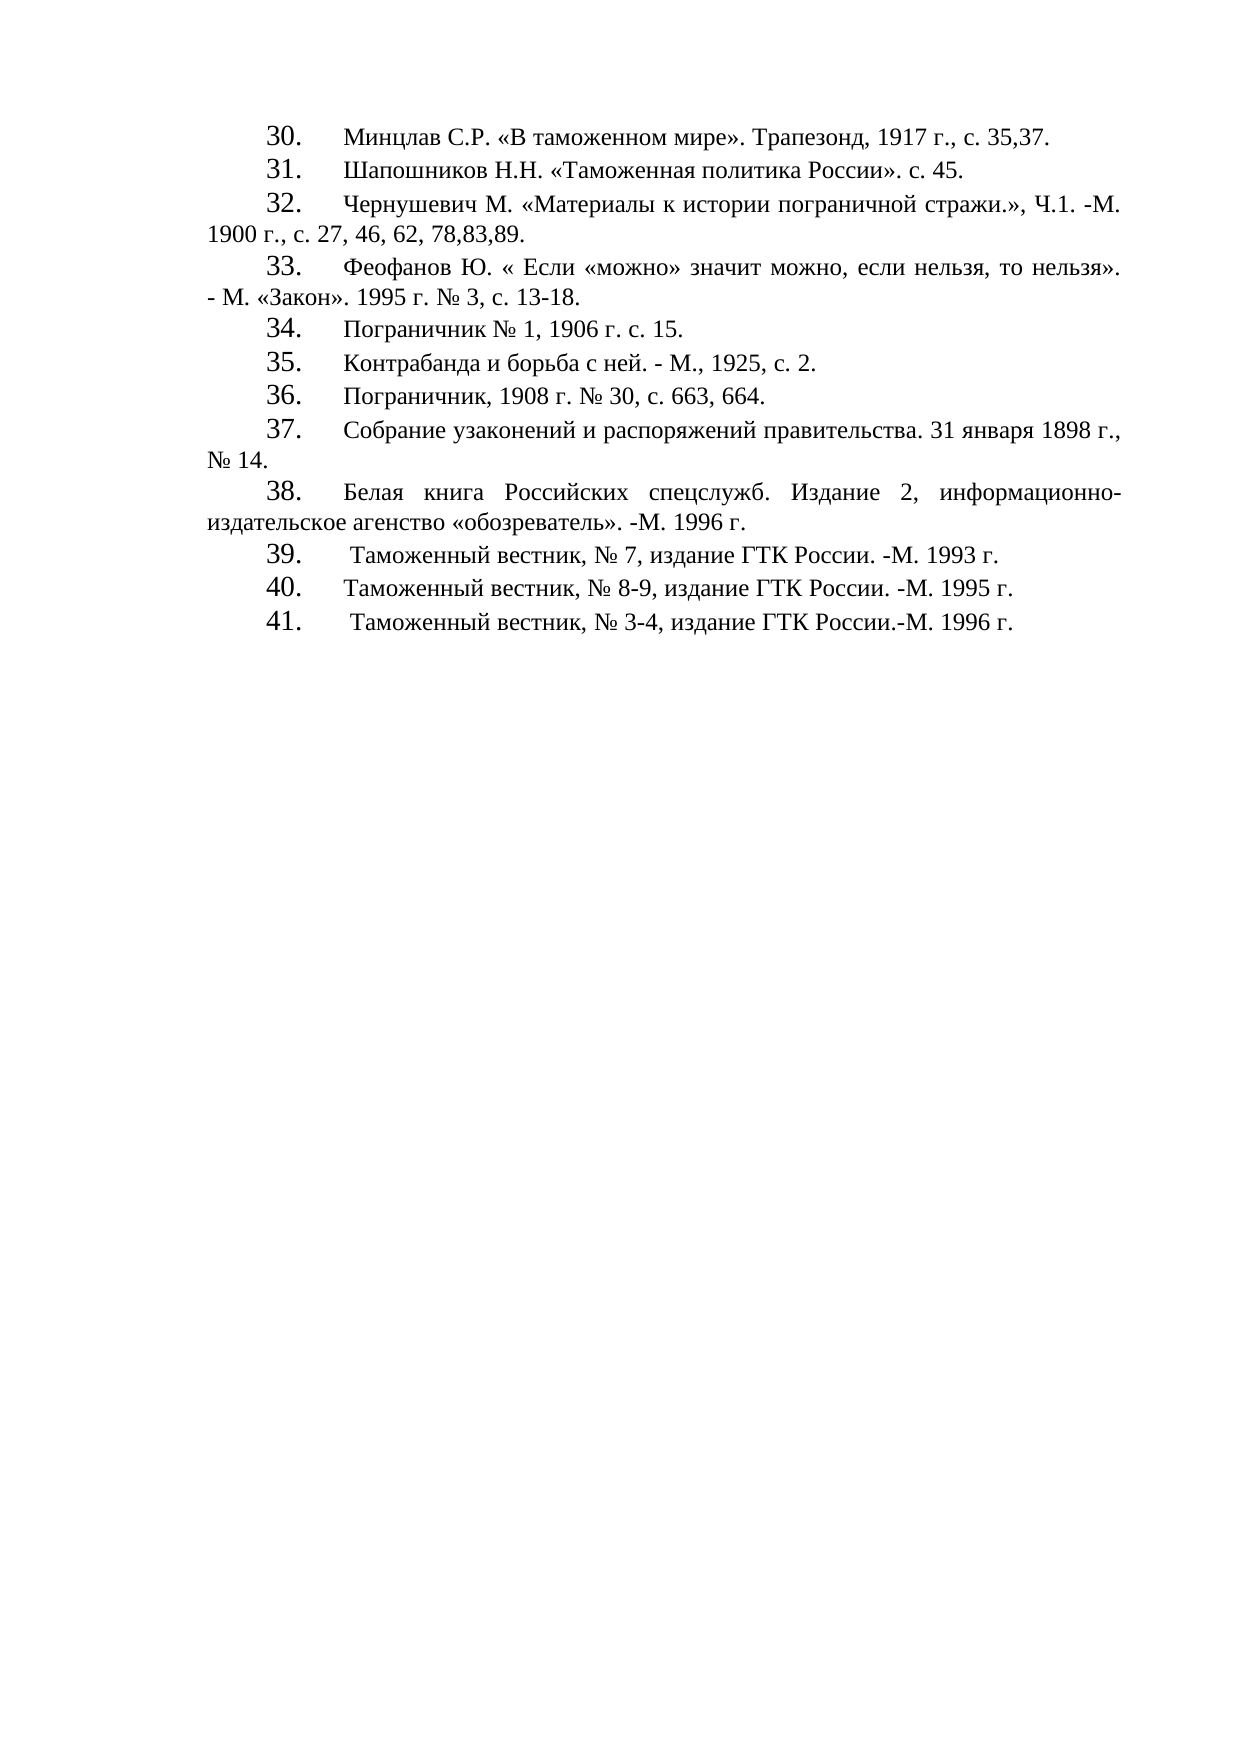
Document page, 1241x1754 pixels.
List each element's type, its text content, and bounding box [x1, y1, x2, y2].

list Пограничник № 1, 1906 г. с. 15. [207, 310, 1122, 344]
list Минцлав С.Р. «В таможенном мире». Трапезонд, 1917 г., с. 35,37. [207, 118, 1122, 152]
list Таможенный вестник, № 3-4, издание ГТК России.-М. 1996 г. [207, 603, 1122, 637]
list Собрание узаконений и распоряжений правительства. 31 января 1898 г., № 14. [207, 411, 1122, 474]
list Шапошников Н.Н. «Таможенная политика России». с. 45. [207, 152, 1122, 185]
list Феофанов Ю. « Если «можно» значит можно, если нельзя, то нельзя». - М. «Закон». 1995 г. № 3, с. 13-18. [207, 248, 1122, 310]
list Пограничник, 1908 г. № 30, с. 663, 664. [207, 377, 1122, 411]
list Таможенный вестник, № 7, издание ГТК России. -М. 1993 г. [207, 536, 1122, 570]
list Чернушевич М. «Материалы к истории пограничной стражи.», Ч.1. -М. 1900 г., с. 27, 46, 62, 78,83,89. [207, 185, 1122, 248]
list Контрабанда и борьба с ней. - М., 1925, с. 2. [207, 344, 1122, 377]
list Таможенный вестник, № 8-9, издание ГТК России. -М. 1995 г. [207, 570, 1122, 603]
list Белая книга Российских спецслужб. Издание 2, информационно-издательское агенство «обозреватель». -М. 1996 г. [207, 474, 1122, 536]
